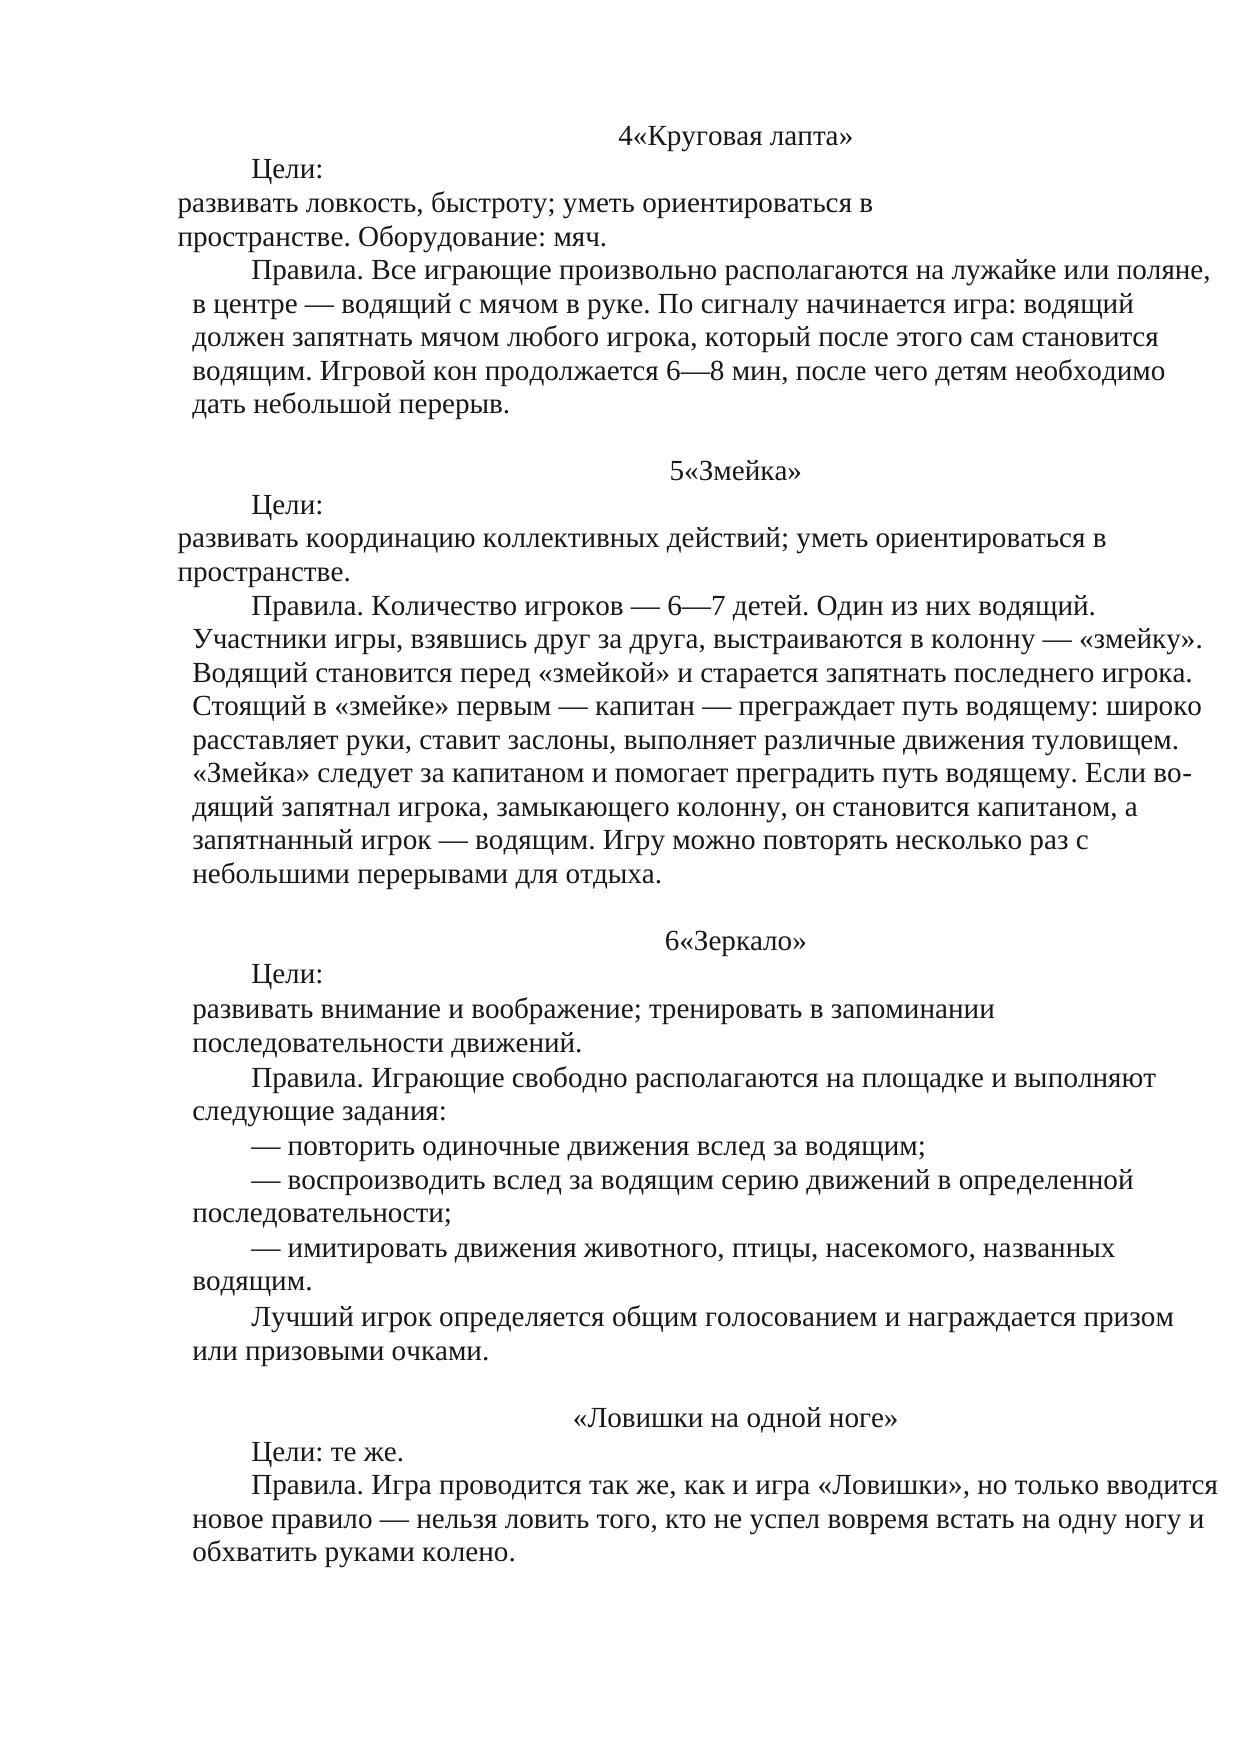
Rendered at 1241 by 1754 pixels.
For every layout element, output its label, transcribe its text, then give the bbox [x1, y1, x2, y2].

text развивать внимание и воображение; тренировать в запоминании последовательности движений. [192, 991, 1220, 1058]
text Цели: [192, 957, 1220, 990]
text Правила. Играющие свободно располагаются на площадке и выполняют следующие задания: [192, 1060, 1220, 1127]
text Лучший игрок определяется общим голосованием и награждается призом или призовыми очками. [192, 1299, 1220, 1367]
text Цели: [192, 152, 1220, 185]
text 6«Зеркало» [192, 923, 1220, 957]
text Цели: те же. [192, 1434, 1220, 1467]
text — воспроизводить вслед за водящим серию движений в определенной последовательности; [192, 1162, 1220, 1229]
text Правила. Игра проводится так же, как и игра «Ловишки», но только вводится новое правило — нельзя ловить того, кто не успел вовремя встать на одну ногу и обхватить руками колено. [192, 1467, 1220, 1568]
text Правила. Количество игроков — 6—7 детей. Один из них водящий. Участники игры, взявшись друг за друга, выстраиваются в колонну — «змейку». Водящий становится перед «змейкой» и старается запятнать последнего игрока. Стоящий в «змейке» первым — капитан — преграждает путь водящему: широко расставляет руки, ставит заслоны, выполняет различные движения туловищем. «Змейка» следует за капитаном и помогает преградить путь водящему. Если водящий запятнал игрока, замыкающего колонну, он становится капитаном, а запятнанный игрок — водящим. Игру можно повторять несколько раз с небольшими перерывами для отдыха. [192, 588, 1220, 889]
text развивать координацию коллективных действий; уметь ориентироваться в пространстве. [177, 521, 1220, 588]
text развивать ловкость, быстроту; уметь ориентироваться в пространстве. Оборудование: мяч. [177, 185, 1220, 252]
text — имитировать движения животного, птицы, насекомого, названных водящим. [192, 1230, 1220, 1297]
text Правила. Все играющие произвольно располагаются на лужайке или поляне, в центре — водящий с мячом в руке. По сигналу начинается игра: водящий должен запятнать мячом любого игрока, который после этого сам становится водящим. Игровой кон продолжается 6—8 мин, после чего детям необходимо дать небольшой перерыв. [192, 252, 1220, 420]
text 4«Круговая лапта» [192, 118, 1220, 152]
text «Ловишки на одной ноге» [192, 1400, 1220, 1434]
text 5«Змейка» [192, 453, 1220, 487]
text Цели: [192, 487, 1220, 521]
text — повторить одиночные движения вслед за водящим; [192, 1128, 1220, 1162]
